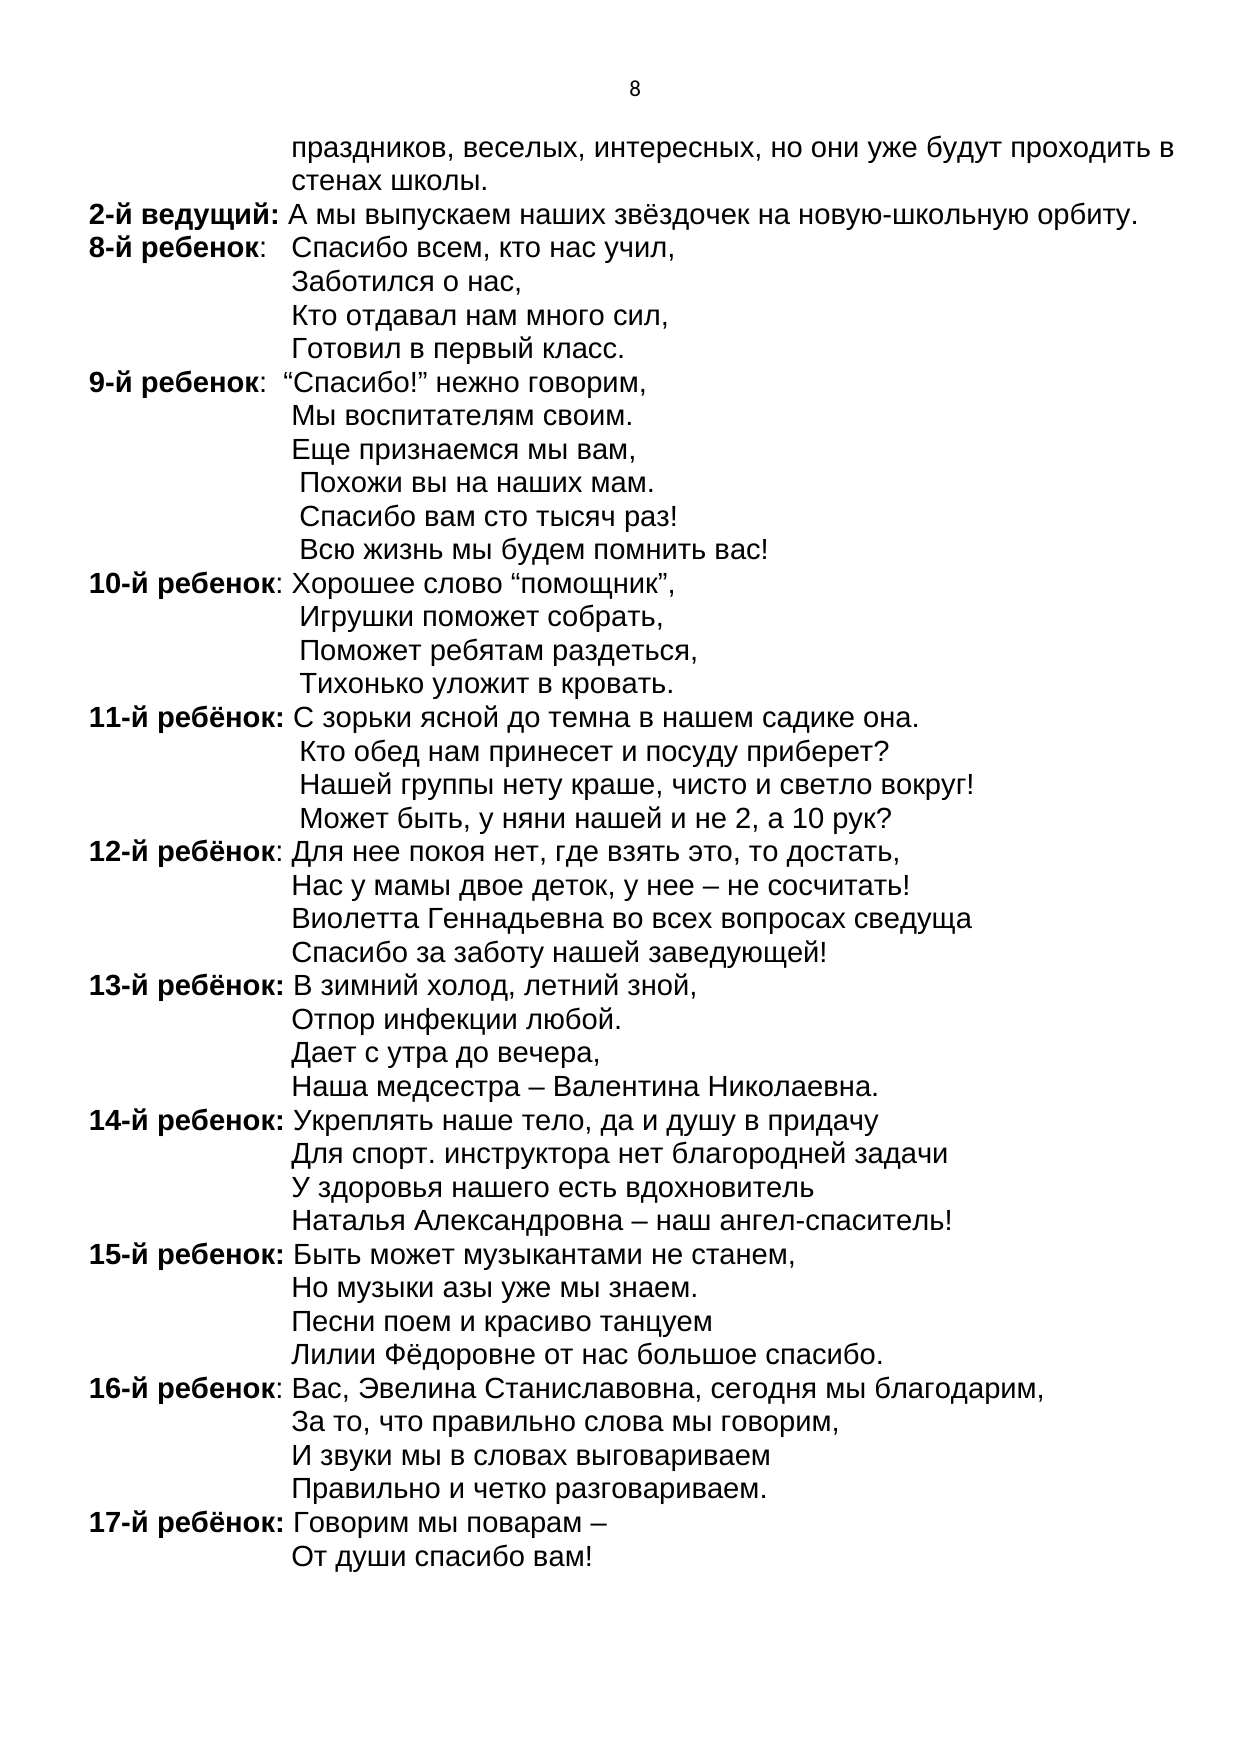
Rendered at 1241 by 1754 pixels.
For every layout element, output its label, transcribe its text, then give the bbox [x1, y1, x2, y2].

text 16-й ребенок: Вас, Эвелина Станиславовна, сегодня мы благодарим, За то, что правильно слова мы говорим, И звуки мы в словах выговариваем Правильно и четко разговариваем. [89, 1371, 1181, 1505]
text Тихонько уложит в кровать. 11-й ребёнок: С зорьки ясной до темна в нашем садике она. Кто обед нам принесет и посуду приберет? Нашей группы нету краше, чисто и светло вокруг! Может быть, у няни нашей и не 2, а 10 рук? [89, 666, 1181, 834]
text праздников, веселых, интересных, но они уже будут проходить в [89, 130, 1181, 163]
text 10-й ребенок: Хорошее слово “помощник”, [89, 566, 1181, 599]
text 9-й ребенок: “Спасибо!” нежно говорим, Мы воспитателям своим. Еще признаемся мы вам, Похожи вы на наших мам. Спасибо вам сто тысяч раз! Всю жизнь мы будем помнить вас! [89, 364, 1181, 566]
text Игрушки поможет собрать, Поможет ребятам раздеться, [89, 599, 1181, 666]
text 8-й ребенок: Спасибо всем, кто нас учил, Заботился о нас, Кто отдавал нам много сил, Готовил в первый класс. [89, 230, 1181, 364]
text 2-й ведущий: А мы выпускаем наших звёздочек на новую-школьную орбиту. [89, 197, 1181, 230]
text стенах школы. [89, 163, 1181, 197]
text 14-й ребенок: Укреплять наше тело, да и душу в придачу Для спорт. инструктора нет благородней задачи У здоровья нашего есть вдохновитель Наталья Александровна – наш ангел-спаситель! [89, 1102, 1181, 1237]
text 15-й ребенок: Быть может музыкантами не станем, Но музыки азы уже мы знаем. Песни поем и красиво танцуем Лилии Фёдоровне от нас большое спасибо. [89, 1237, 1181, 1371]
text 12-й ребёнок: Для нее покоя нет, где взять это, то достать, Нас у мамы двое деток, у нее – не сосчитать! Виолетта Геннадьевна во всех вопросах сведуща Спасибо за заботу нашей заведующей! [89, 834, 1181, 968]
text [89, 1505, 1181, 1572]
text 13-й ребёнок: В зимний холод, летний зной, Отпор инфекции любой. Дает с утра до вечера, Наша медсестра – Валентина Николаевна. [89, 968, 1181, 1102]
